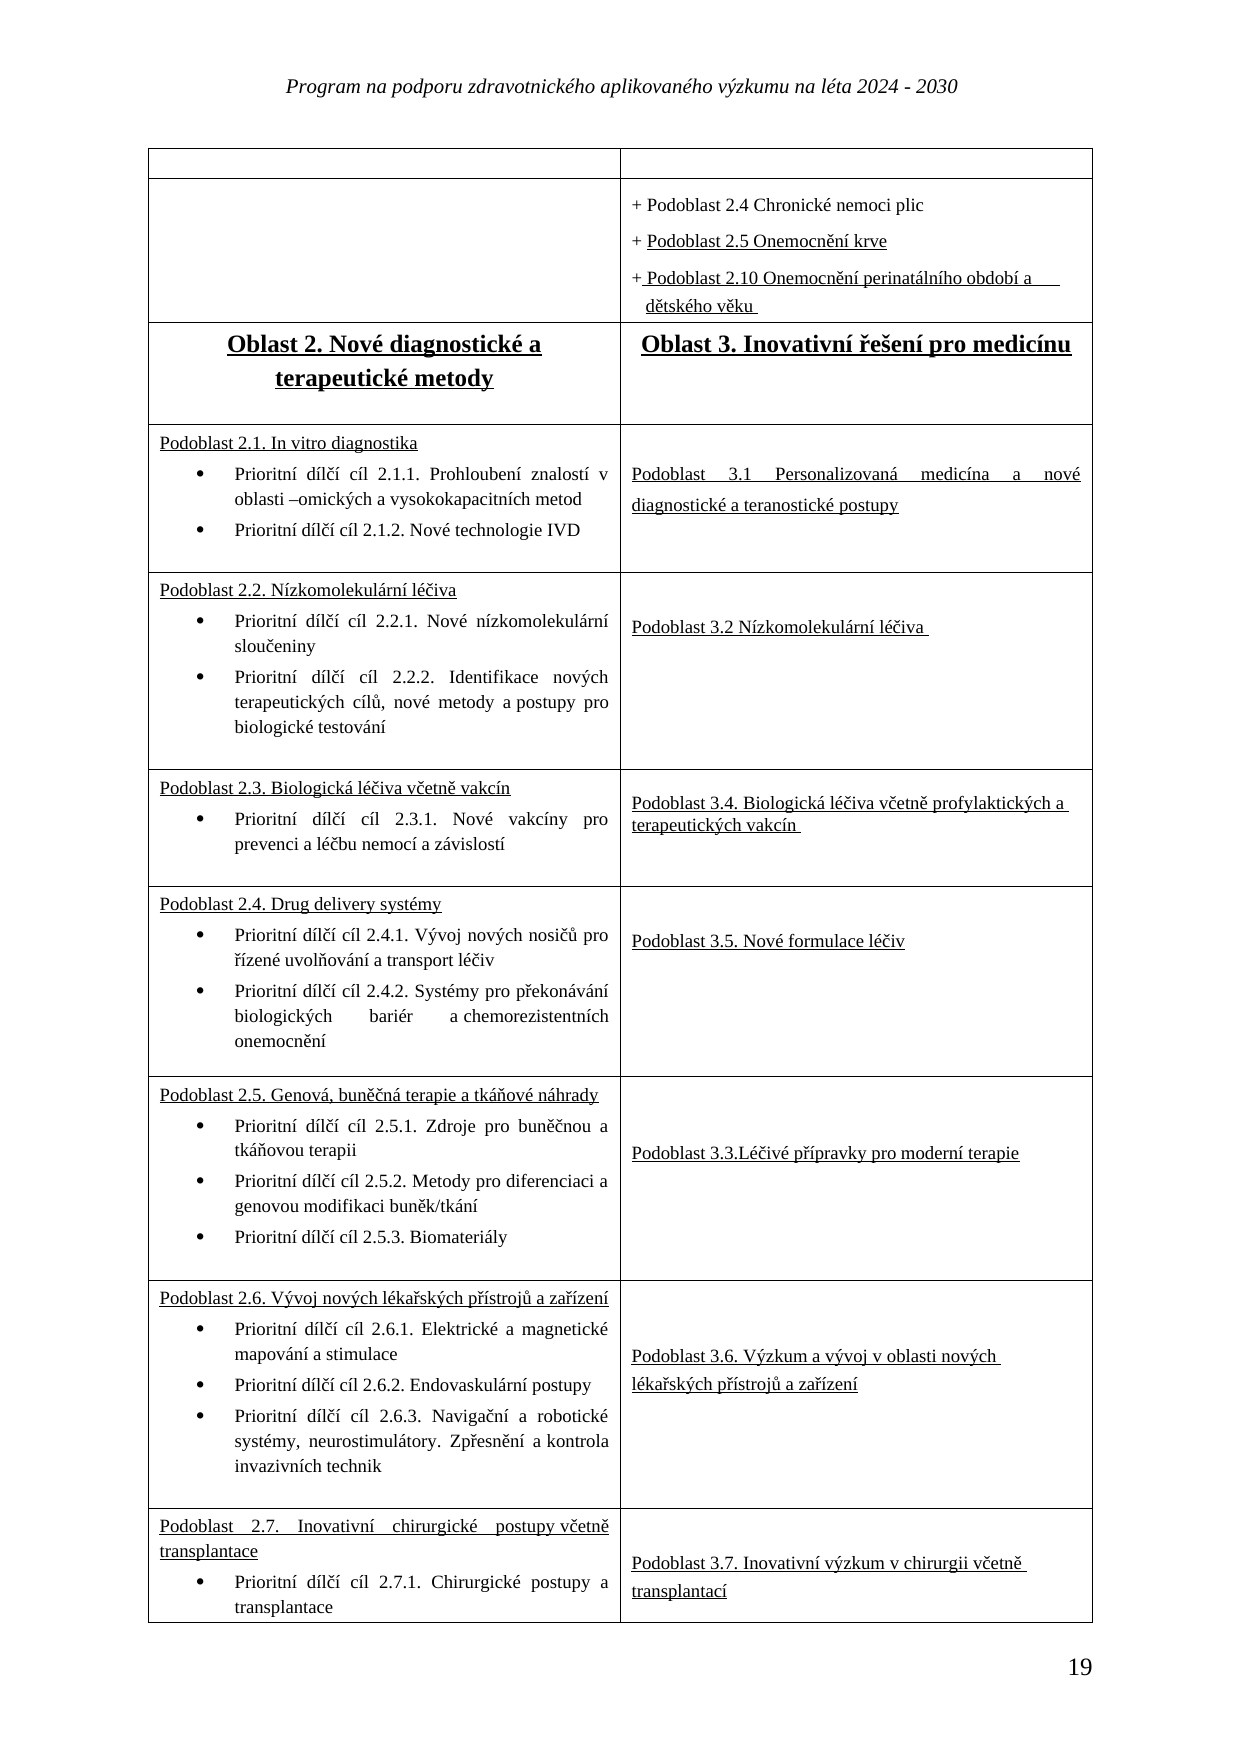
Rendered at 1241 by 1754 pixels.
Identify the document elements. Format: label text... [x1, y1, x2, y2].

table_cell Podoblast 3.6. Výzkum a vývoj v oblasti nových lékařských přístrojů a zařízení [621, 1281, 1092, 1508]
table_cell Oblast 3. Inovativní řešení pro medicínu [621, 323, 1092, 424]
table_cell Podoblast 2.3. Biologická léčiva včetně vakcín Prioritní dílčí cíl 2.3.1. Nové vakcíny pro prevenci a léčbu nemocí a závislostí [149, 770, 620, 886]
table_cell [149, 179, 620, 322]
table_cell + Podoblast 2.4 Chronické nemoci plic + Podoblast 2.5 Onemocnění krve + Podoblast 2.10 Onemocnění perinatálního období a dětského věku [621, 179, 1092, 322]
table_cell Podoblast 3.4. Biologická léčiva včetně profylaktických a terapeutických vakcín [621, 770, 1092, 886]
table_cell Podoblast 2.2. Nízkomolekulární léčiva Prioritní dílčí cíl 2.2.1. Nové nízkomolekulární sloučeniny Prioritní dílčí cíl 2.2.2. Identifikace nových terapeutických cílů, nové metody a postupy pro biologické testování [149, 573, 620, 769]
table_cell Podoblast 3.5. Nové formulace léčiv [621, 887, 1092, 1076]
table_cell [621, 1509, 1092, 1622]
table_cell Podoblast 2.6. Vývoj nových lékařských přístrojů a zařízení Prioritní dílčí cíl 2.6.1. Elektrické a magnetické mapování a stimulace Prioritní dílčí cíl 2.6.2. Endovaskulární postupy Prioritní dílčí cíl 2.6.3. Navigační a robotické systémy, neurostimulátory. Zpřesnění a kontrola invazivních technik [149, 1281, 620, 1508]
table_cell Podoblast 2.4. Drug delivery systémy Prioritní dílčí cíl 2.4.1. Vývoj nových nosičů pro řízené uvolňování a transport léčiv Prioritní dílčí cíl 2.4.2. Systémy pro překonávání biologických bariér a chemorezistentních onemocnění [149, 887, 620, 1076]
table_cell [621, 149, 1092, 177]
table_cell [149, 1509, 620, 1622]
table_cell Podoblast 2.1. In vitro diagnostika Prioritní dílčí cíl 2.1.1. Prohloubení znalostí v oblasti –omických a vysokokapacitních metod Prioritní dílčí cíl 2.1.2. Nové technologie IVD [149, 425, 620, 572]
table_cell Podoblast 3.2 Nízkomolekulární léčiva [621, 573, 1092, 769]
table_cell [149, 149, 620, 177]
table_cell Oblast 2. Nové diagnostické a terapeutické metody [149, 323, 620, 424]
table_cell Podoblast 3.1 Personalizovaná medicína a nové diagnostické a teranostické postupy [621, 425, 1092, 572]
table_cell Podoblast 3.3.Léčivé přípravky pro moderní terapie [621, 1077, 1092, 1280]
table_cell Podoblast 2.5. Genová, buněčná terapie a tkáňové náhrady Prioritní dílčí cíl 2.5.1. Zdroje pro buněčnou a tkáňovou terapii Prioritní dílčí cíl 2.5.2. Metody pro diferenciaci a genovou modifikaci buněk/tkání Prioritní dílčí cíl 2.5.3. Biomateriály [149, 1077, 620, 1280]
